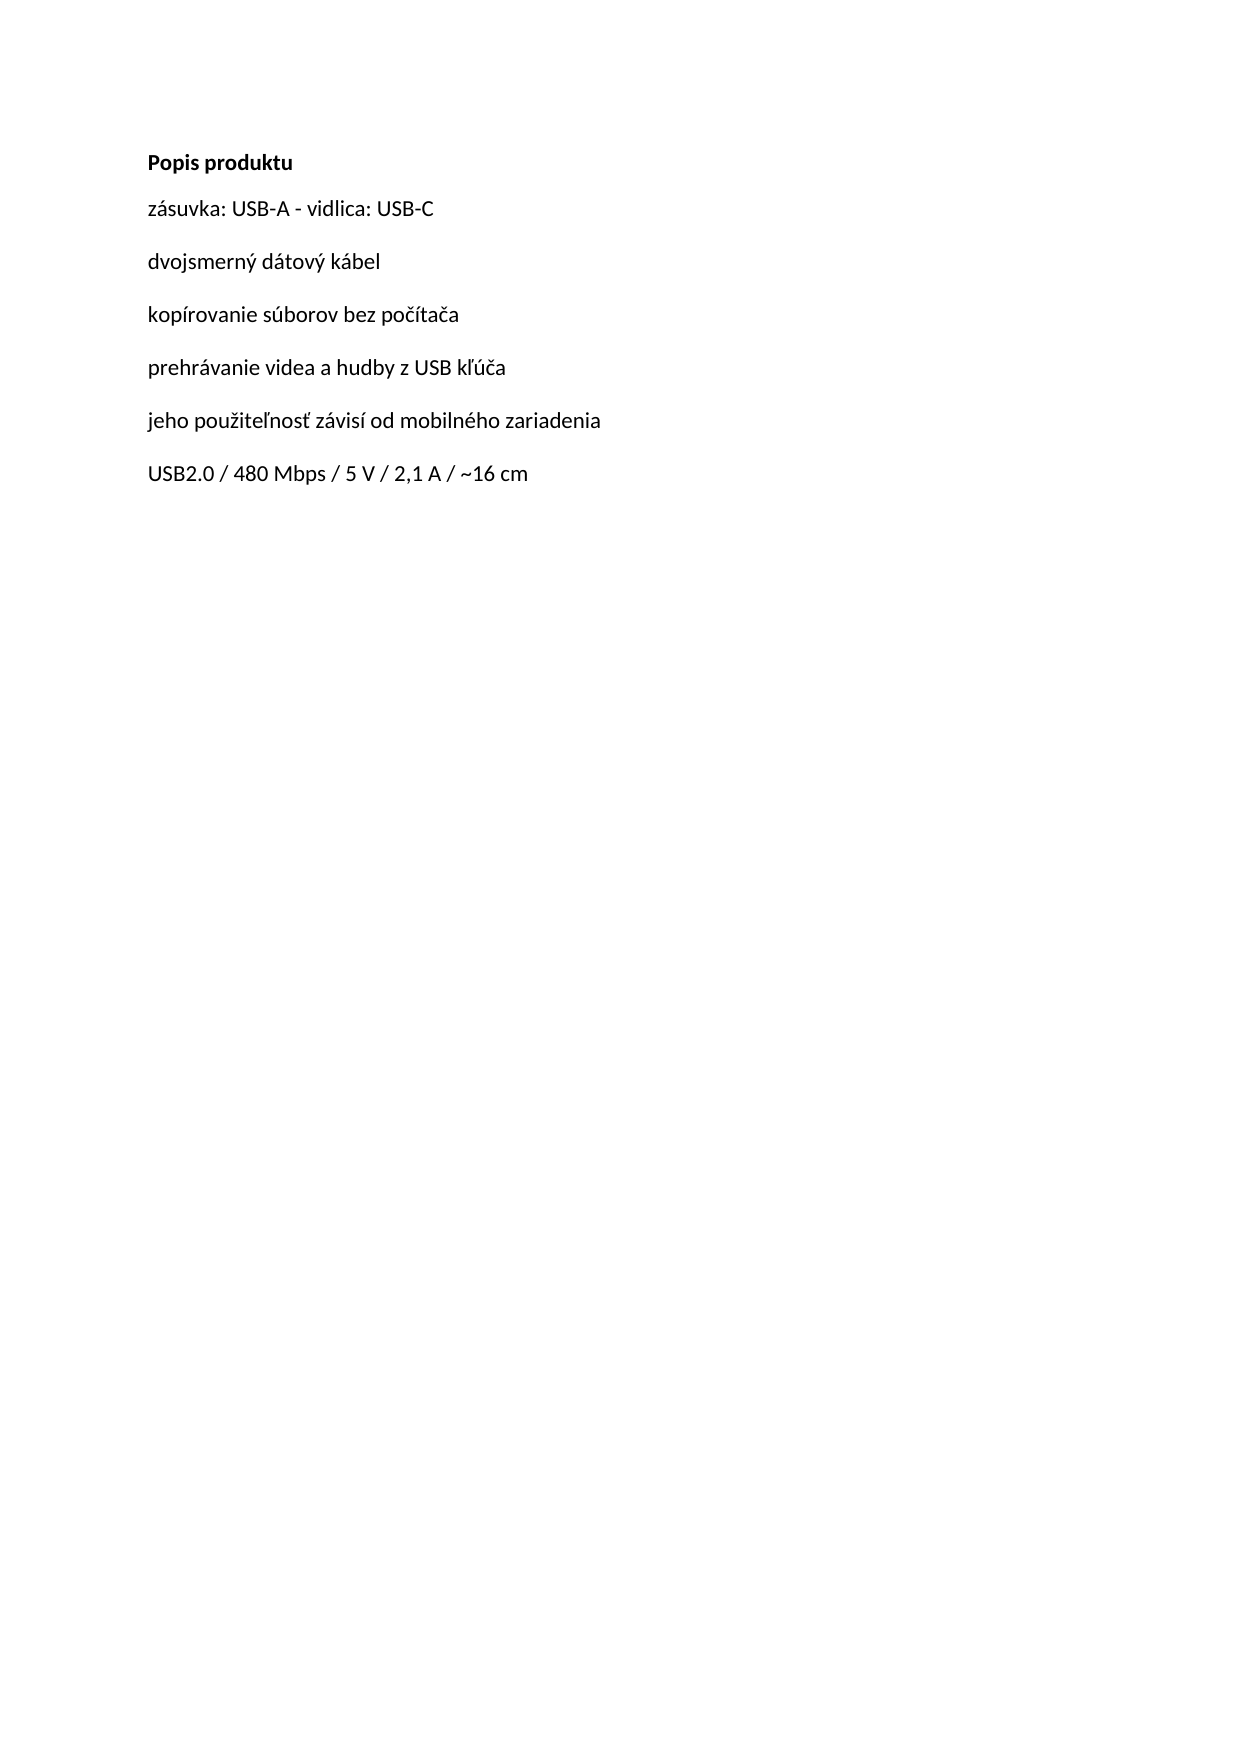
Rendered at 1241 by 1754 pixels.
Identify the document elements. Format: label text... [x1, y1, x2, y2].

text jeho použiteľnosť závisí od mobilného zariadenia [148, 407, 1093, 434]
text zásuvka: USB-A - vidlica: USB-C [148, 194, 1093, 222]
text dvojsmerný dátový kábel [148, 247, 1093, 276]
text prehrávanie videa a hudby z USB kľúča [148, 353, 1093, 382]
text Popis produktu [148, 148, 1093, 176]
text kopírovanie súborov bez počítača [148, 301, 1093, 328]
text USB2.0 / 480 Mbps / 5 V / 2,1 A / ~16 cm [148, 459, 1093, 488]
